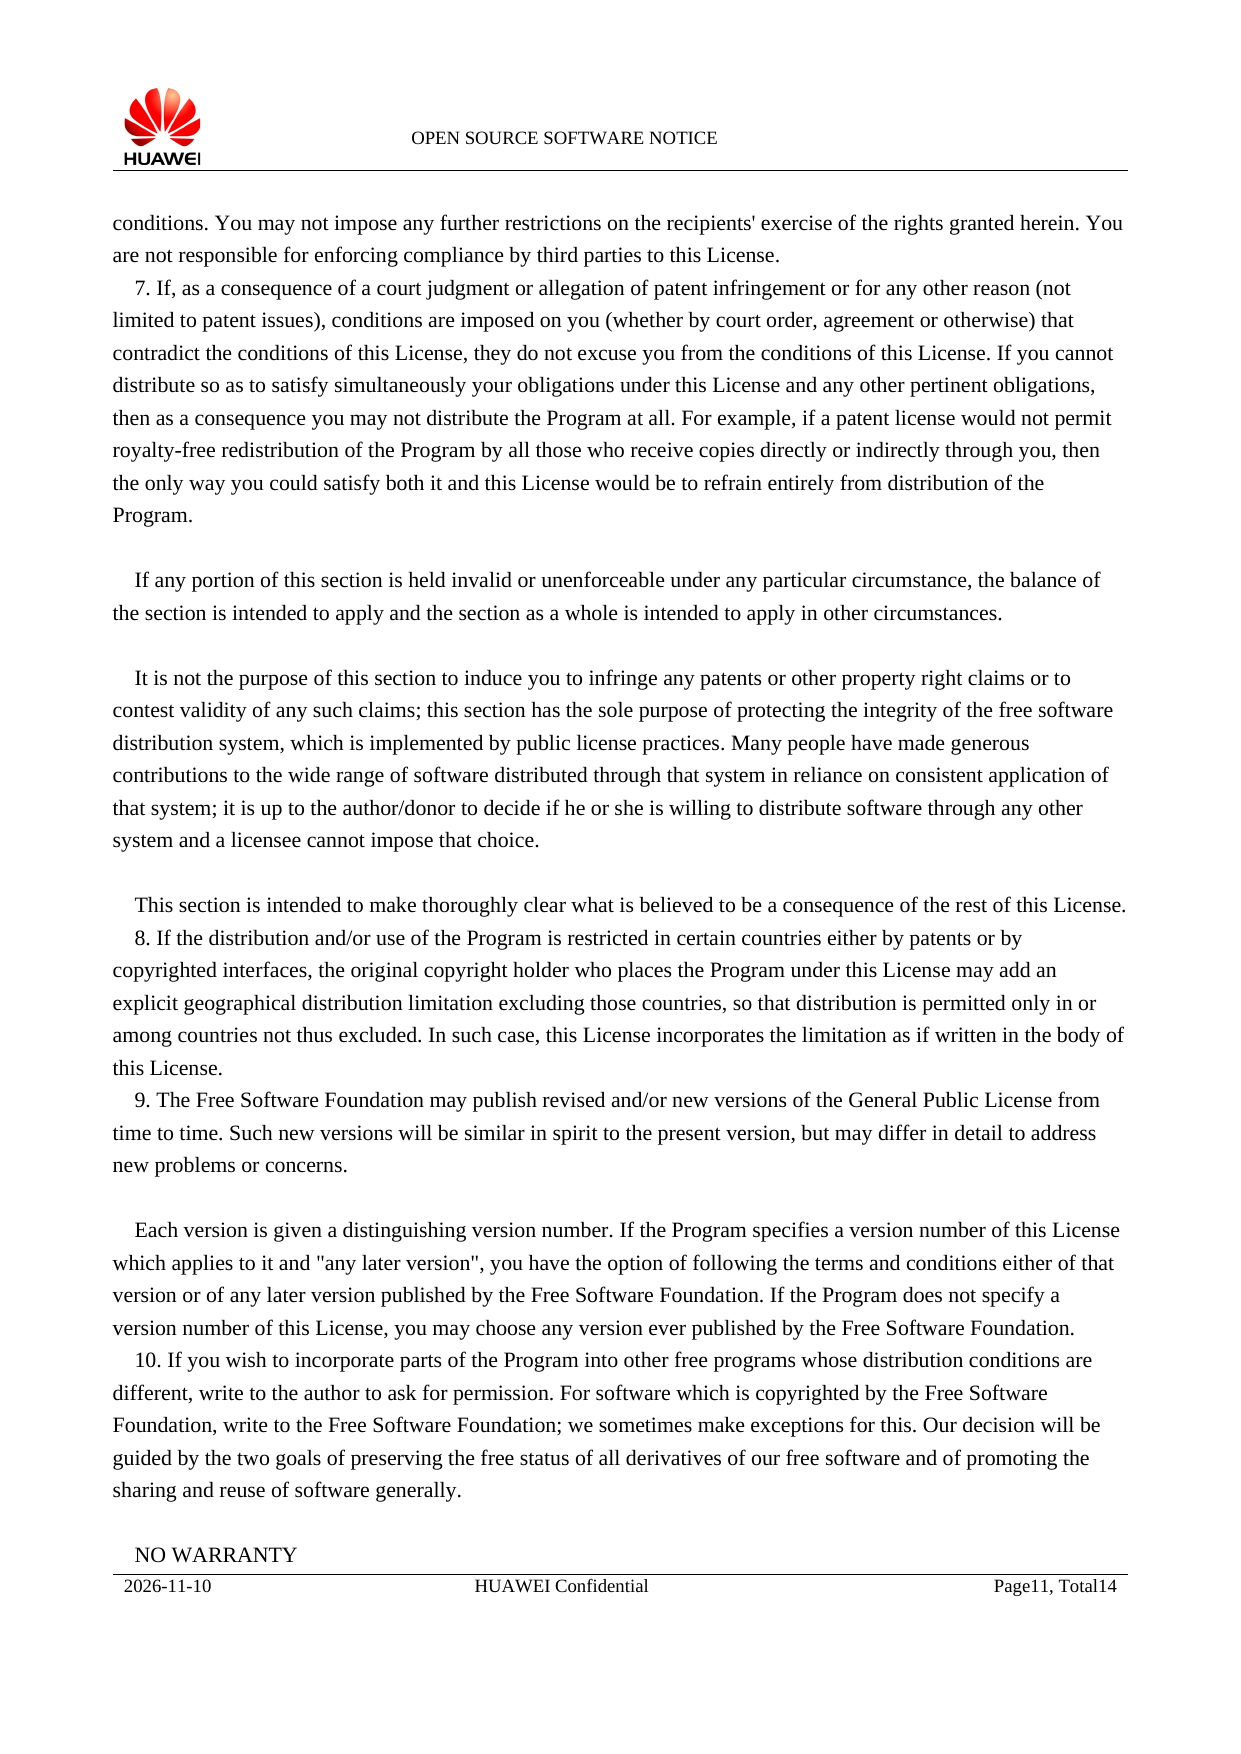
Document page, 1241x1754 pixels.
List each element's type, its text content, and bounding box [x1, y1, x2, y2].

text This section is intended to make thoroughly clear what is believed to be a consequence of the rest of this License. [112, 889, 1128, 921]
picture [124, 88, 201, 165]
text 9. The Free Software Foundation may publish revised and/or new versions of the General Public License from time to time. Such new versions will be similar in spirit to the present version, but may differ in detail to address new problems or concerns. [112, 1084, 1128, 1181]
text 8. If the distribution and/or use of the Program is restricted in certain countries either by patents or by copyrighted interfaces, the original copyright holder who places the Program under this License may add an explicit geographical distribution limitation excluding those countries, so that distribution is permitted only in or among countries not thus excluded. In such case, this License incorporates the limitation as if written in the body of this License. [112, 921, 1128, 1084]
text 7. If, as a consequence of a court judgment or allegation of patent infringement or for any other reason (not limited to patent issues), conditions are imposed on you (whether by court order, agreement or otherwise) that contradict the conditions of this License, they do not excuse you from the conditions of this License. If you cannot distribute so as to satisfy simultaneously your obligations under this License and any other pertinent obligations, then as a consequence you may not distribute the Program at all. For example, if a patent license would not permit royalty-free redistribution of the Program by all those who receive copies directly or indirectly through you, then the only way you could satisfy both it and this License would be to refrain entirely from distribution of the Program. [112, 271, 1128, 531]
text It is not the purpose of this section to induce you to infringe any patents or other property right claims or to contest validity of any such claims; this section has the sole purpose of protecting the integrity of the free software distribution system, which is implemented by public license practices. Many people have made generous contributions to the wide range of software distributed through that system in reliance on consistent application of that system; it is up to the author/donor to decide if he or she is willing to distribute software through any other system and a licensee cannot impose that choice. [112, 661, 1128, 856]
text Each version is given a distinguishing version number. If the Program specifies a version number of this License which applies to it and "any later version", you have the option of following the terms and conditions either of that version or of any later version published by the Free Software Foundation. If the Program does not specify a version number of this License, you may choose any version ever published by the Free Software Foundation. [112, 1214, 1128, 1344]
text If any portion of this section is held invalid or unenforceable under any particular circumstance, the balance of the section is intended to apply and the section as a whole is intended to apply in other circumstances. [112, 564, 1128, 629]
text 10. If you wish to incorporate parts of the Program into other free programs whose distribution conditions are different, write to the author to ask for permission. For software which is copyrighted by the Free Software Foundation, write to the Free Software Foundation; we sometimes make exceptions for this. Our decision will be guided by the two goals of preserving the free status of all derivatives of our free software and of promoting the sharing and reuse of software generally. [112, 1344, 1128, 1506]
text NO WARRANTY [112, 1539, 1128, 1571]
